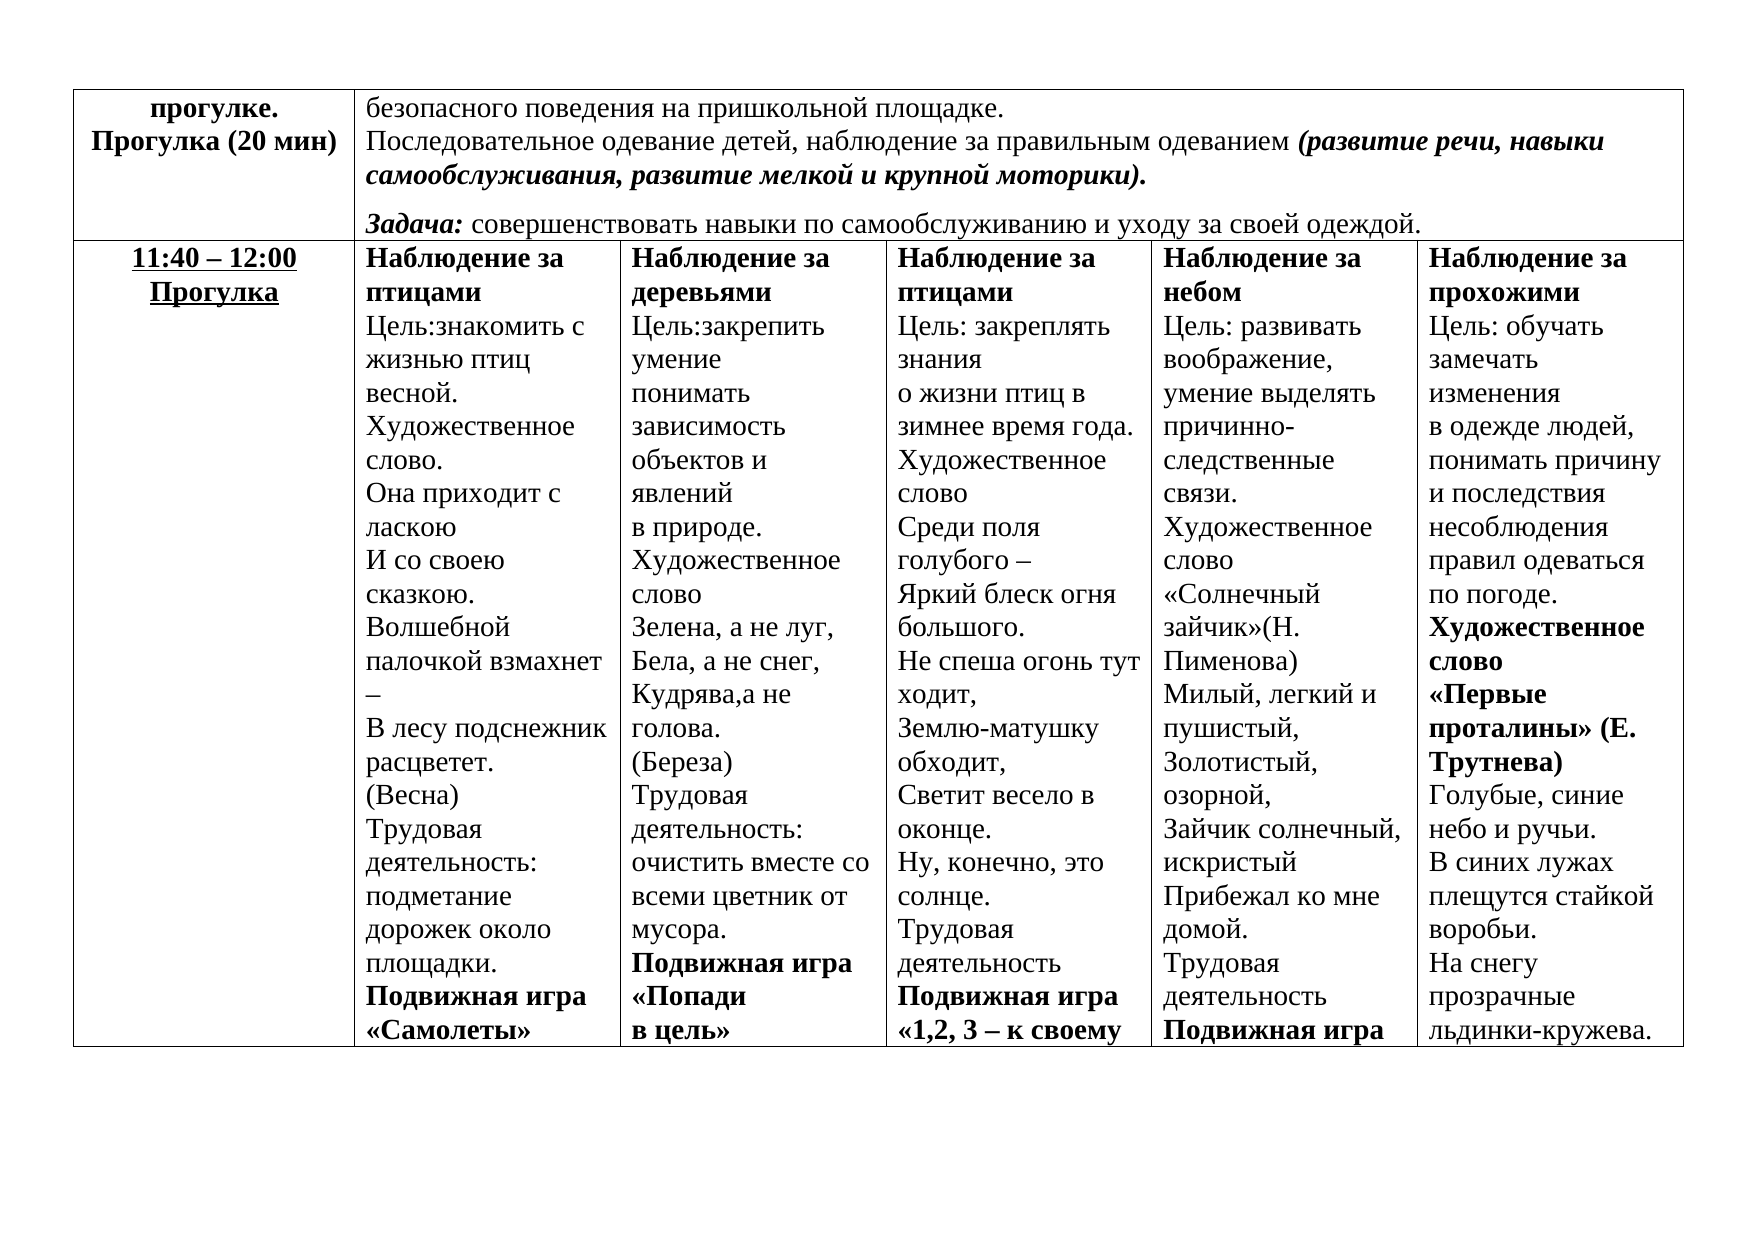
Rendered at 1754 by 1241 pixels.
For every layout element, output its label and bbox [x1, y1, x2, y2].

table_cell [355, 241, 620, 1046]
table_cell [887, 241, 1151, 1046]
table_cell [1152, 241, 1417, 1046]
table_cell [1418, 241, 1683, 1046]
table_cell [74, 90, 354, 239]
table_cell [355, 90, 1683, 239]
table_cell [621, 241, 886, 1046]
table_cell [74, 241, 354, 1046]
